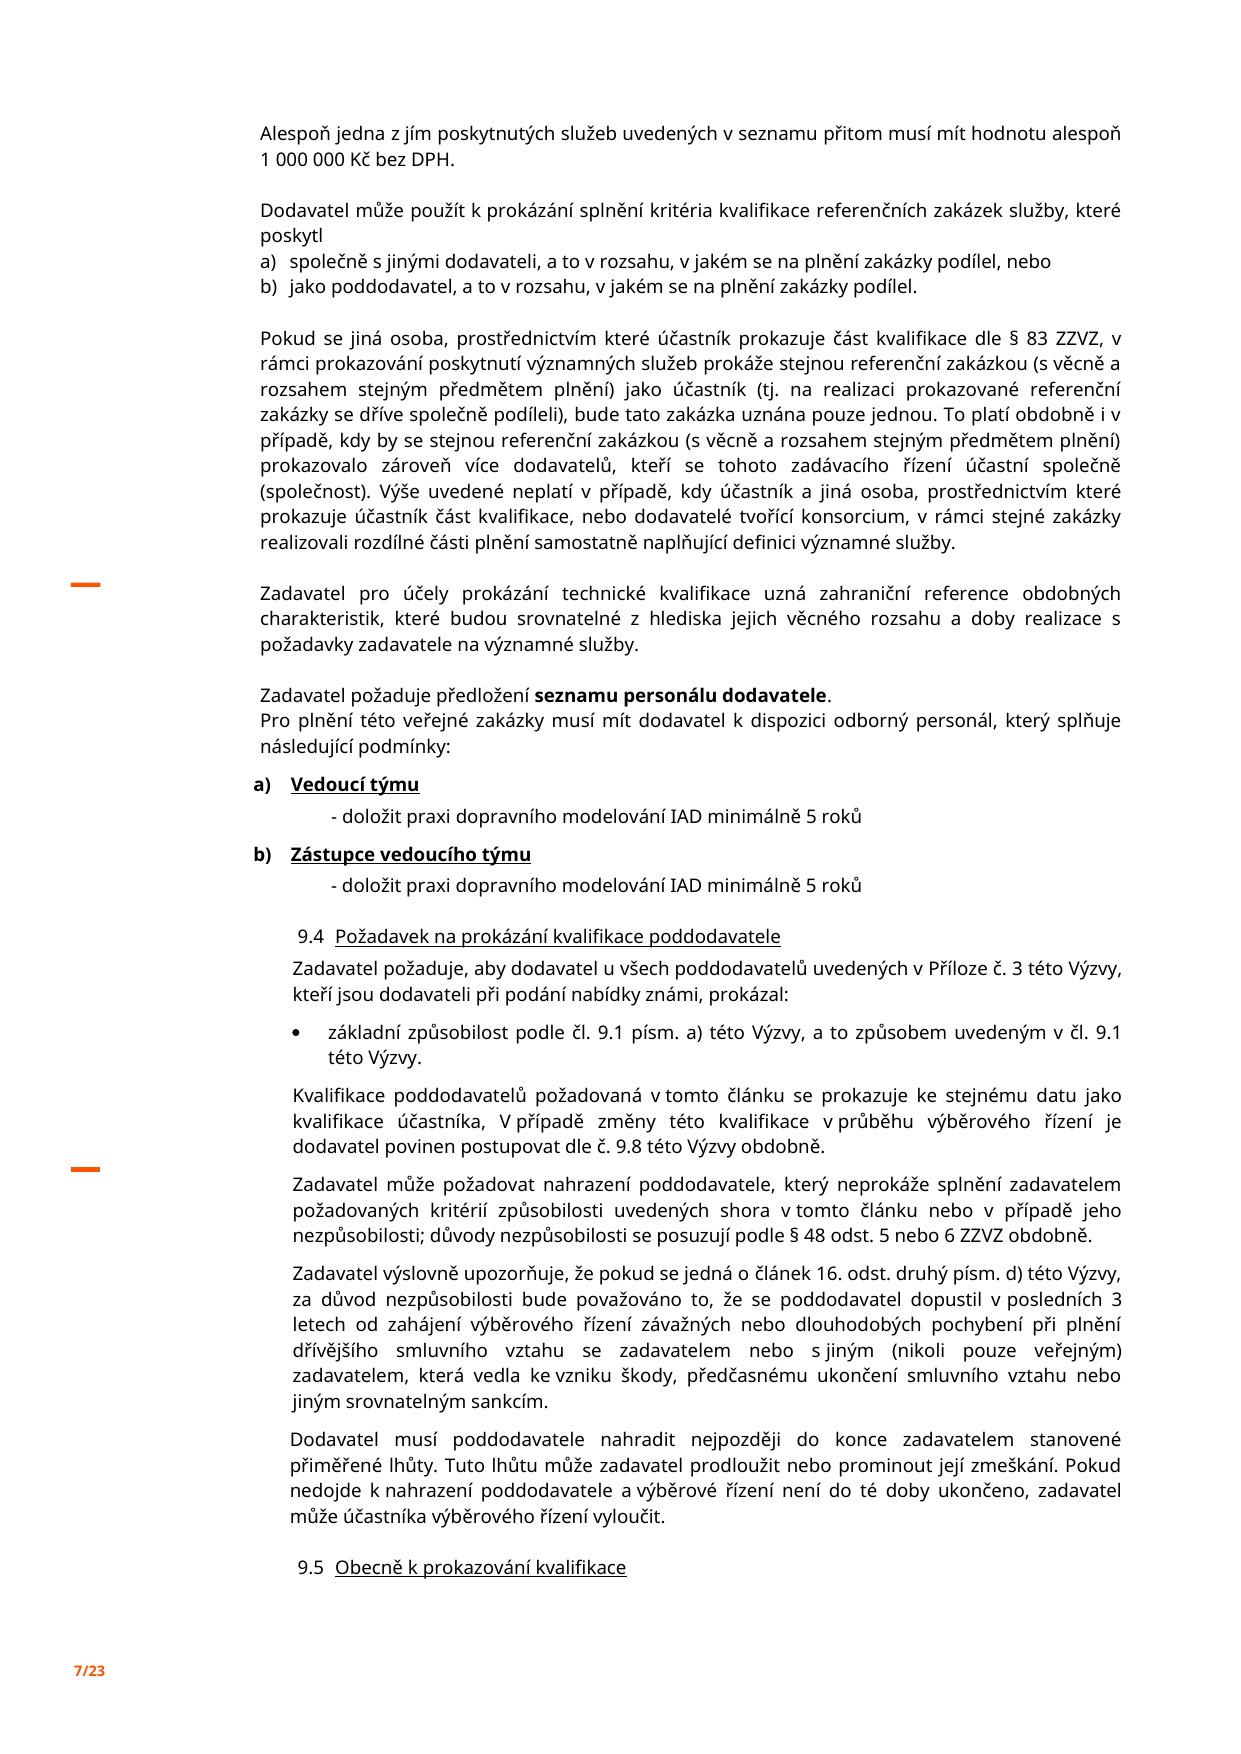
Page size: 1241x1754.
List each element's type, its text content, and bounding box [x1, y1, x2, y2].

text Zadavatel výslovně upozorňuje, že pokud se jedná o článek 16. odst. druhý písm. d) této Výzvy, za důvod nezpůsobilosti bude považováno to, že se poddodavatel dopustil v posledních 3 letech od zahájení výběrového řízení závažných nebo dlouhodobých pochybení při plnění dřívějšího smluvního vztahu se zadavatelem nebo s jiným (nikoli pouze veřejným) zadavatelem, která vedla ke vzniku škody, předčasnému ukončení smluvního vztahu nebo jiným srovnatelným sankcím. [292, 1261, 1122, 1414]
text Pro plnění této veřejné zakázky musí mít dodavatel k dispozici odborný personál, který splňuje následující podmínky: [260, 708, 1122, 759]
text Pokud se jiná osoba, prostřednictvím které účastník prokazuje část kvalifikace dle § 83 ZZVZ, v rámci prokazování poskytnutí významných služeb prokáže stejnou referenční zakázkou (s věcně a rozsahem stejným předmětem plnění) jako účastník (tj. na realizaci prokazované referenční zakázky se dříve společně podíleli), bude tato zakázka uznána pouze jednou. To platí obdobně i v případě, kdy by se stejnou referenční zakázkou (s věcně a rozsahem stejným předmětem plnění) prokazovalo zároveň více dodavatelů, kteří se tohoto zadávacího řízení účastní společně (společnost). Výše uvedené neplatí v případě, kdy účastník a jiná osoba, prostřednictvím které prokazuje účastník část kvalifikace, nebo dodavatelé tvořící konsorcium, v rámci stejné zakázky realizovali rozdílné části plnění samostatně naplňující definici významné služby. [260, 325, 1122, 554]
text Zadavatel požaduje předložení seznamu personálu dodavatele. [260, 682, 1122, 708]
list Vedoucí týmu [253, 771, 1122, 797]
text Dodavatel musí poddodavatele nahradit nejpozději do konce zadavatelem stanovené přiměřené lhůty. Tuto lhůtu může zadavatel prodloužit nebo prominout její zmeškání. Pokud nedojde k nahrazení poddodavatele a výběrové řízení není do té doby ukončeno, zadavatel může účastníka výběrového řízení vyloučit. [289, 1426, 1122, 1528]
text Dodavatel může použít k prokázání splnění kritéria kvalifikace referenčních zakázek služby, které poskytl [260, 197, 1122, 248]
text Zadavatel může požadovat nahrazení poddodavatele, který neprokáže splnění zadavatelem požadovaných kritérií způsobilosti uvedených shora v tomto článku nebo v případě jeho nezpůsobilosti; důvody nezpůsobilosti se posuzují podle § 48 odst. 5 nebo 6 ZZVZ obdobně. [292, 1172, 1122, 1248]
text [260, 121, 1122, 172]
list Zástupce vedoucího týmu [253, 841, 1122, 866]
text a) společně s jinými dodavateli, a to v rozsahu, v jakém se na plnění zakázky podílel, nebo [260, 248, 1122, 274]
text - doložit praxi dopravního modelování IAD minimálně 5 roků [331, 803, 1122, 828]
text základní způsobilost podle čl. 9.1 písm. a) této Výzvy, a to způsobem uvedeným v čl. 9.1 této Výzvy. [292, 1019, 1122, 1070]
text Kvalifikace poddodavatelů požadovaná v tomto článku se prokazuje ke stejnému datu jako kvalifikace účastníka, V případě změny této kvalifikace v průběhu výběrového řízení je dodavatel povinen postupovat dle č. 9.8 této Výzvy obdobně. [292, 1083, 1122, 1159]
text b) jako poddodavatel, a to v rozsahu, v jakém se na plnění zakázky podílel. [260, 274, 1122, 299]
text Zadavatel požaduje, aby dodavatel u všech poddodavatelů uvedených v Příloze č. 3 této Výzvy, kteří jsou dodavateli při podání nabídky známi, prokázal: [292, 956, 1122, 1007]
text - doložit praxi dopravního modelování IAD minimálně 5 roků [331, 873, 1122, 898]
list Obecně k prokazování kvalifikace [297, 1554, 1122, 1579]
list Požadavek na prokázání kvalifikace poddodavatele [297, 924, 1122, 949]
text Zadavatel pro účely prokázání technické kvalifikace uzná zahraniční reference obdobných charakteristik, které budou srovnatelné z hlediska jejich věcného rozsahu a doby realizace s požadavky zadavatele na významné služby. [260, 580, 1122, 657]
